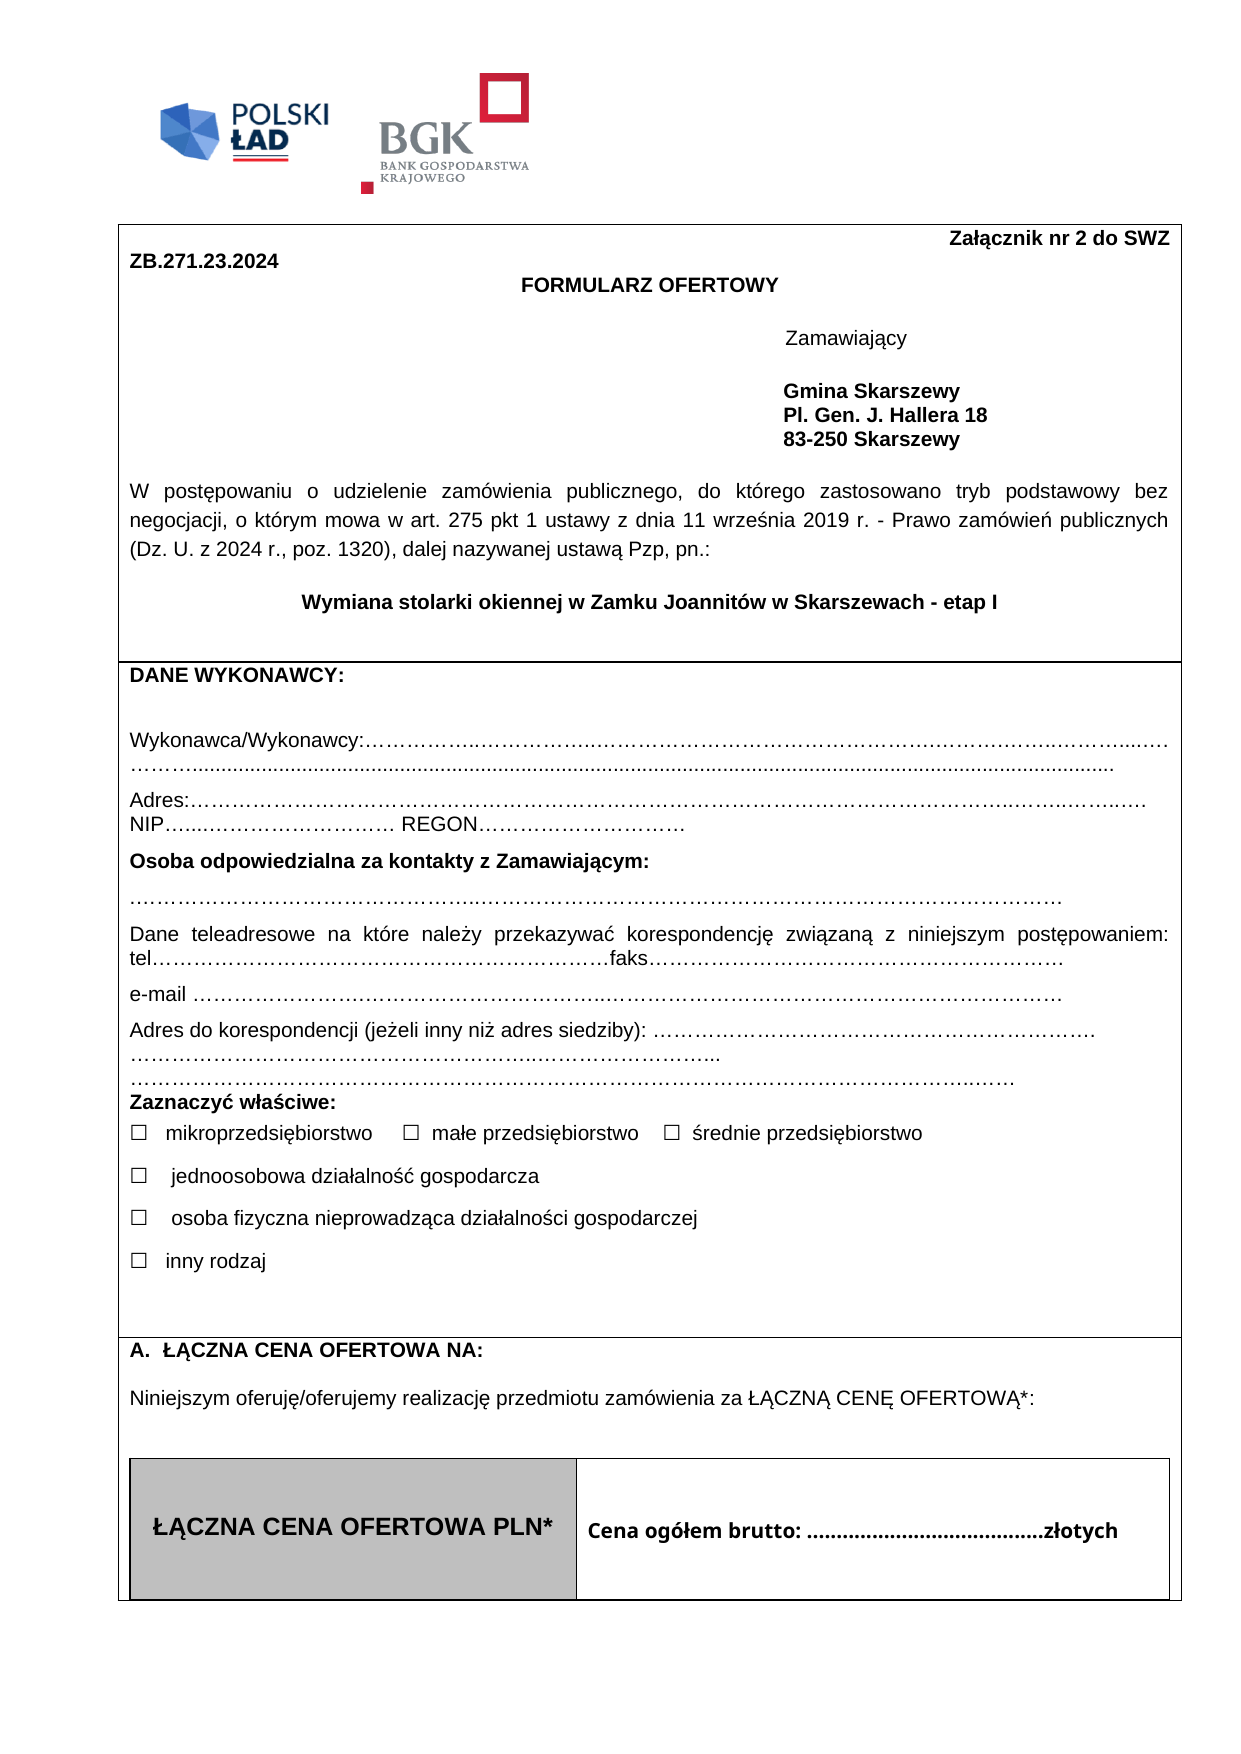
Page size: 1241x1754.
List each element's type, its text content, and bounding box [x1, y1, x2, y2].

table_header Załącznik nr 2 do SWZ ZB.271.23.2024 FORMULARZ OFERTOWY Zamawiający Gmina Skarszewy Pl. Gen. J. Hallera 18 83-250 Skarszewy W postępowaniu o udzielenie zamówienia publicznego, do którego zastosowano tryb podstawowy bez negocjacji, o którym mowa w art. 275 pkt 1 ustawy z dnia 11 września 2019 r. - Prawo zamówień publicznych (Dz. U. z 2024 r., poz. 1320), dalej nazywanej ustawą Pzp, pn.: Wymiana stolarki okiennej w Zamku Joannitów w Skarszewach - etap I [119, 225, 1181, 661]
table_cell DANE WYKONAWCY: Wykonawca/Wykonawcy:……………..……………..………………………………………….……….……..………....….………................................................................................................................................................................ Adres:………………………………………………………………………………………………………..……..……..…. NIP…... …….………………………………wa na Wykonawcyania,ac rozwojowych (Dz. owych na inwestycje w zakresie dużej infrastrukt.……………………… REGON………………………… Osoba odpowiedzialna za kontakty z Zamawiającym: .…………………………………………..………………………………………………………………………… Dane teleadresowe na które należy przekazywać korespondencję związaną z niniejszym postępowaniem: tel…………………………………………………………faks…………………………………………………… e-mail …………………….…………………………………………………………ji o …………………..………………………………………………………… Adres do korespondencji (jeżeli inny niż adres siedziby): ……………………………………………………….…………………………………………………..……………………...…………………………………………………………………………………………………………..…… Zaznaczyć właściwe: ☐ mikroprzedsiębiorstwo ☐ małe przedsiębiorstwo ☐ średnie przedsiębiorstwo ☐ jednoosobowa działalność gospodarcza ☐ osoba fizyczna nieprowadząca działalności gospodarczej ☐ inny rodzaj [119, 663, 1181, 1337]
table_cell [119, 1338, 1181, 1600]
